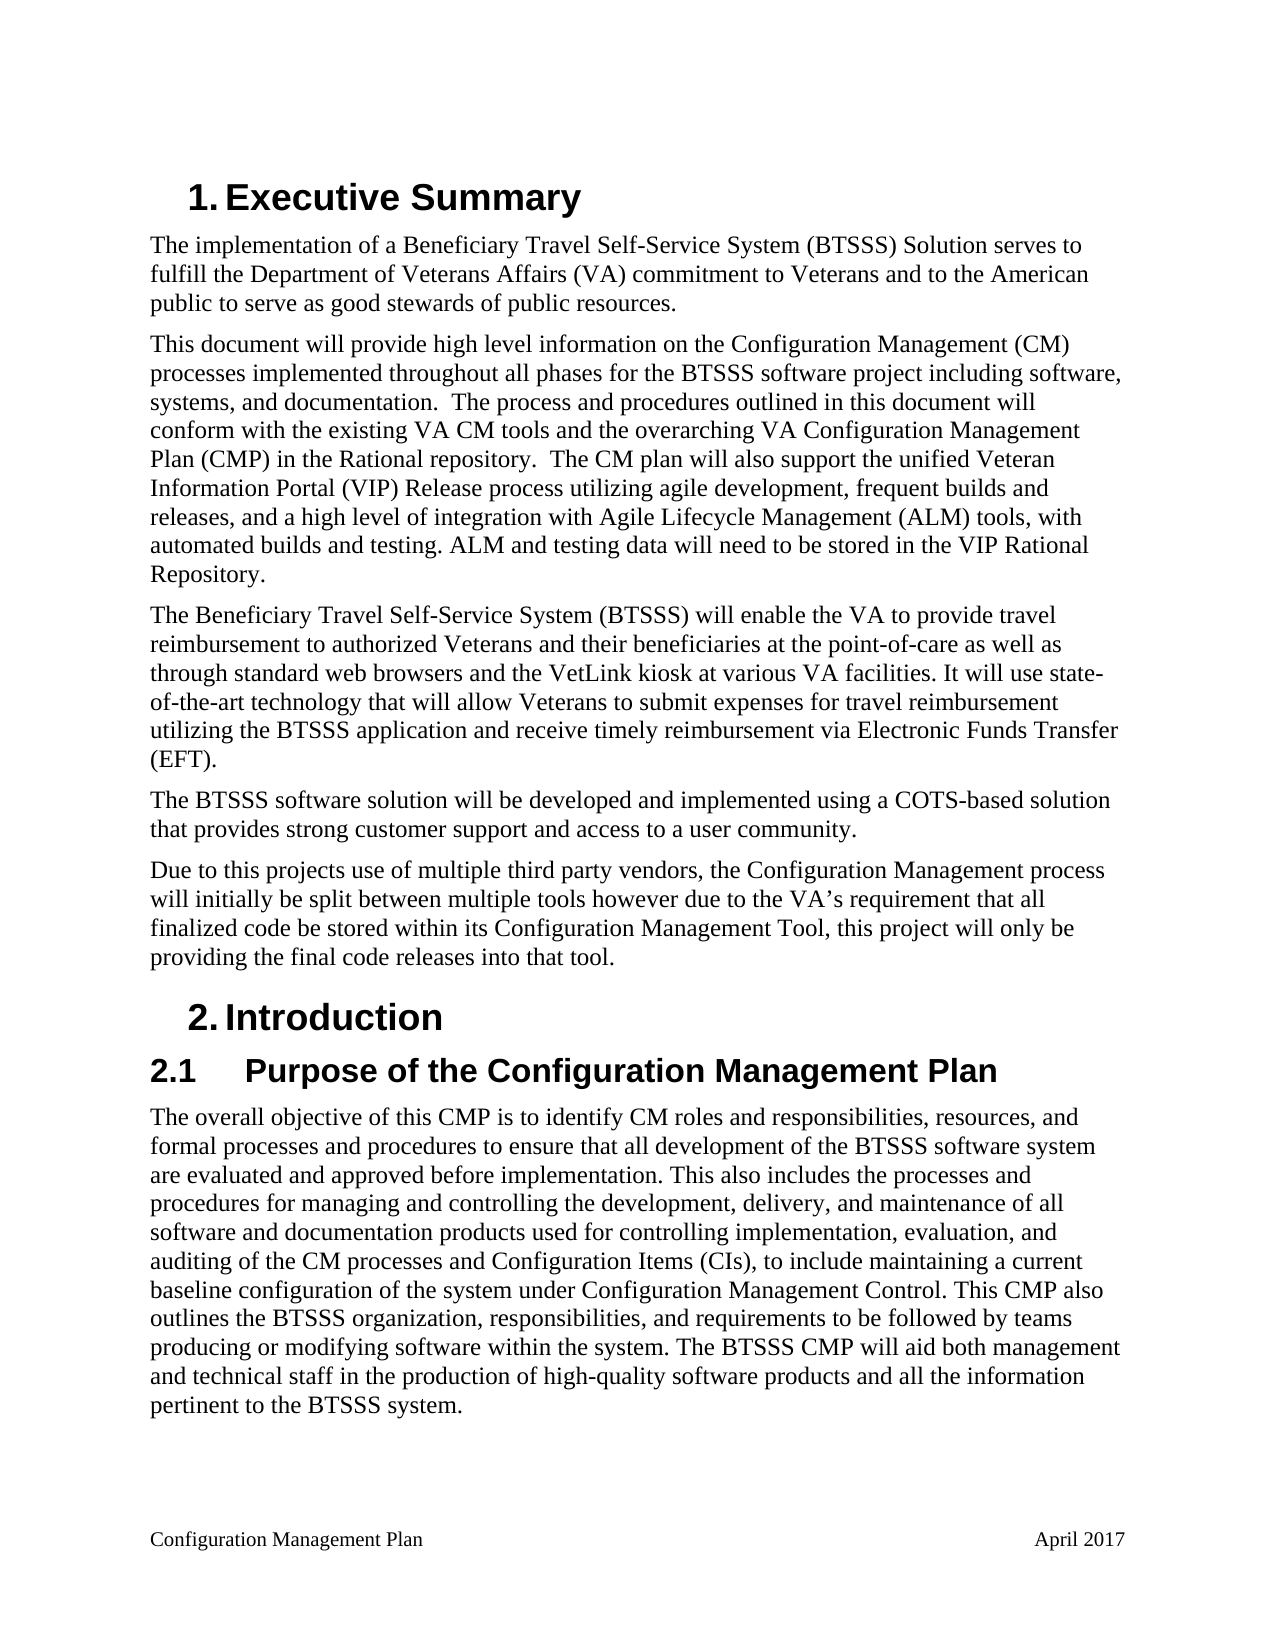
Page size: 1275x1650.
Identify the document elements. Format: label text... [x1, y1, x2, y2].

subtitle Introduction [187, 996, 1125, 1039]
text The overall objective of this CMP is to identify CM roles and responsibilities, resources, and formal processes and procedures to ensure that all development of the BTSSS software system are evaluated and approved before implementation. This also includes the processes and procedures for managing and controlling the development, delivery, and maintenance of all software and documentation products used for controlling implementation, evaluation, and auditing of the CM processes and Configuration Items (CIs), to include maintaining a current baseline configuration of the system under Configuration Management Control. This CMP also outlines the BTSSS organization, responsibilities, and requirements to be followed by teams producing or modifying software within the system. The BTSSS CMP will aid both management and technical staff in the production of high-quality software products and all the information pertinent to the BTSSS system. [150, 1102, 1125, 1418]
text The implementation of a Beneficiary Travel Self-Service System (BTSSS) Solution serves to fulfill the Department of Veterans Affairs (VA) commitment to Veterans and to the American public to serve as good stewards of public resources. [150, 231, 1125, 317]
text The BTSSS software solution will be developed and implemented using a COTS-based solution that provides strong customer support and access to a user community. [150, 786, 1125, 843]
text Due to this projects use of multiple third party vendors, the Configuration Management process will initially be split between multiple tools however due to the VA’s requirement that all finalized code be stored within its Configuration Management Tool, this project will only be providing the final code releases into that tool. [150, 856, 1125, 971]
subtitle Executive Summary [187, 175, 1125, 218]
text The Beneficiary Travel Self-Service System (BTSSS) will enable the VA to provide travel reimbursement to authorized Veterans and their beneficiaries at the point-of-care as well as through standard web browsers and the VetLink kiosk at various VA facilities. It will use state-of-the-art technology that will allow Veterans to submit expenses for travel reimbursement utilizing the BTSSS application and receive timely reimbursement via Electronic Funds Transfer (EFT). [150, 601, 1125, 773]
subtitle Purpose of the Configuration Management Plan [150, 1051, 1125, 1090]
text This document will provide high level information on the Configuration Management (CM) processes implemented throughout all phases for the BTSSS software project including software, systems, and documentation. The process and procedures outlined in this document will conform with the existing VA CM tools and the overarching VA Configuration Management Plan (CMP) in the Rational repository. The CM plan will also support the unified Veteran Information Portal (VIP) Release process utilizing agile development, frequent builds and releases, and a high level of integration with Agile Lifecycle Management (ALM) tools, with automated builds and testing. ALM and testing data will need to be stored in the VIP Rational Repository. [150, 329, 1125, 588]
